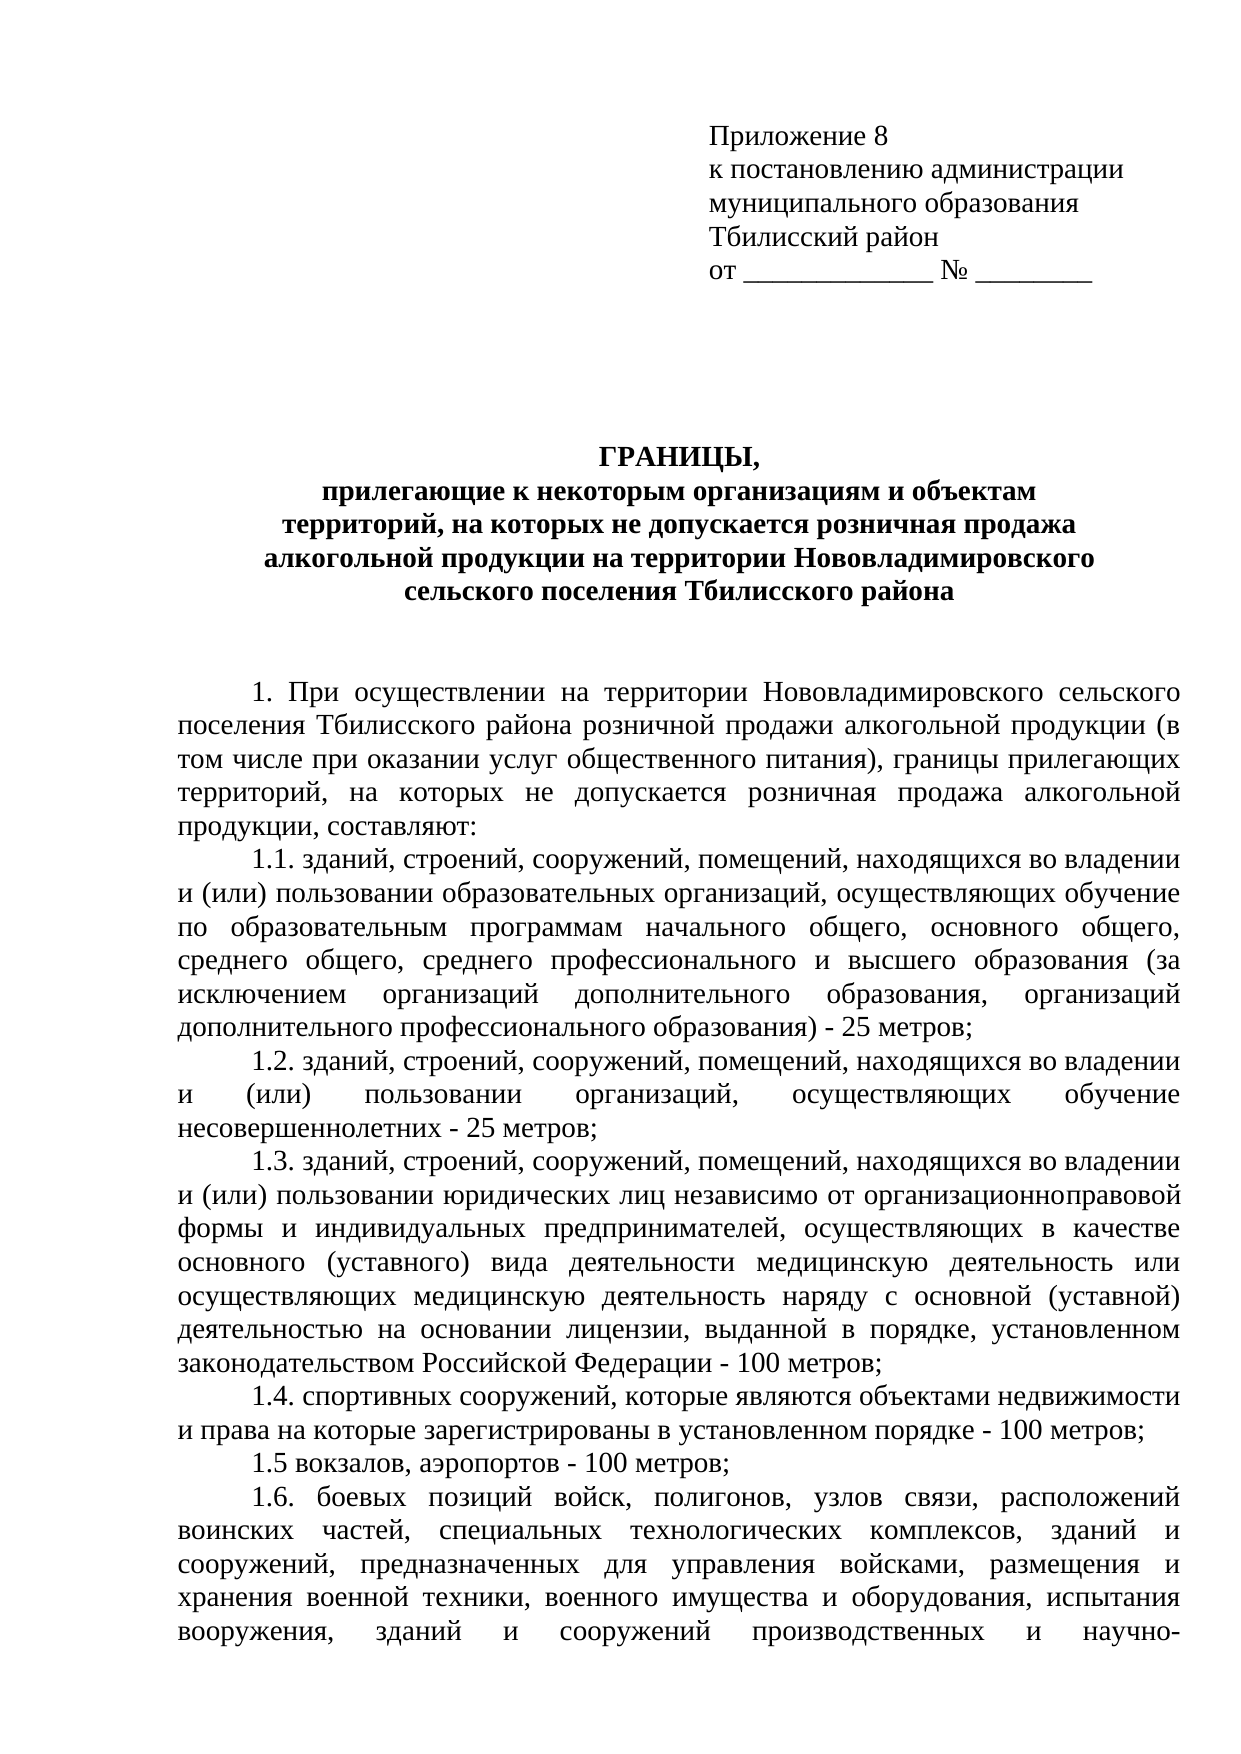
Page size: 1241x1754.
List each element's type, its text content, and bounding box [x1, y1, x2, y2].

text 1.1. зданий, строений, сооружений, помещений, находящихся во владении и (или) пользовании образовательных организаций, осуществляющих обучение по образовательным программам начального общего, основного общего, среднего общего, среднего профессионального и высшего образования (за исключением организаций дополнительного образования, организаций дополнительного профессионального образования) - 25 метров; [177, 842, 1181, 1043]
text 1. При осуществлении на территории Нововладимировского сельского поселения Тбилисского района розничной продажи алкогольной продукции (в том числе при оказании услуг общественного питания), границы прилегающих территорий, на которых не допускается розничная продажа алкогольной продукции, составляют: [177, 674, 1181, 842]
text территорий, на которых не допускается розничная продажа [177, 506, 1181, 540]
text к постановлению администрации [709, 152, 1181, 185]
text от _____________ № ________ [709, 252, 1181, 286]
text 1.2. зданий, строений, сооружений, помещений, находящихся во владении и (или) пользовании организаций, осуществляющих обучение несовершеннолетних - 25 метров; [177, 1043, 1181, 1143]
text сельского поселения Тбилисского района [177, 573, 1181, 607]
text прилегающие к некоторым организациям и объектам [177, 473, 1181, 506]
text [177, 1479, 1181, 1647]
text ГРАНИЦЫ, [177, 439, 1181, 473]
text муниципального образования [709, 185, 1181, 219]
text 1.5 вокзалов, аэропортов - 100 метров; [177, 1445, 1181, 1479]
text Тбилисский район [709, 219, 1181, 252]
text 1.4. спортивных сооружений, которые являются объектами недвижимости и права на которые зарегистрированы в установленном порядке - 100 метров; [177, 1378, 1181, 1445]
text Приложение 8 [709, 118, 1181, 152]
text 1.3. зданий, строений, сооружений, помещений, находящихся во владении и (или) пользовании юридических лиц независимо от организационноправовой формы и индивидуальных предпринимателей, осуществляющих в качестве основного (уставного) вида деятельности медицинскую деятельность или осуществляющих медицинскую деятельность наряду с основной (уставной) деятельностью на основании лицензии, выданной в порядке, установленном законодательством Российской Федерации - 100 метров; [177, 1143, 1181, 1378]
text алкогольной продукции на территории Нововладимировского [177, 540, 1181, 573]
